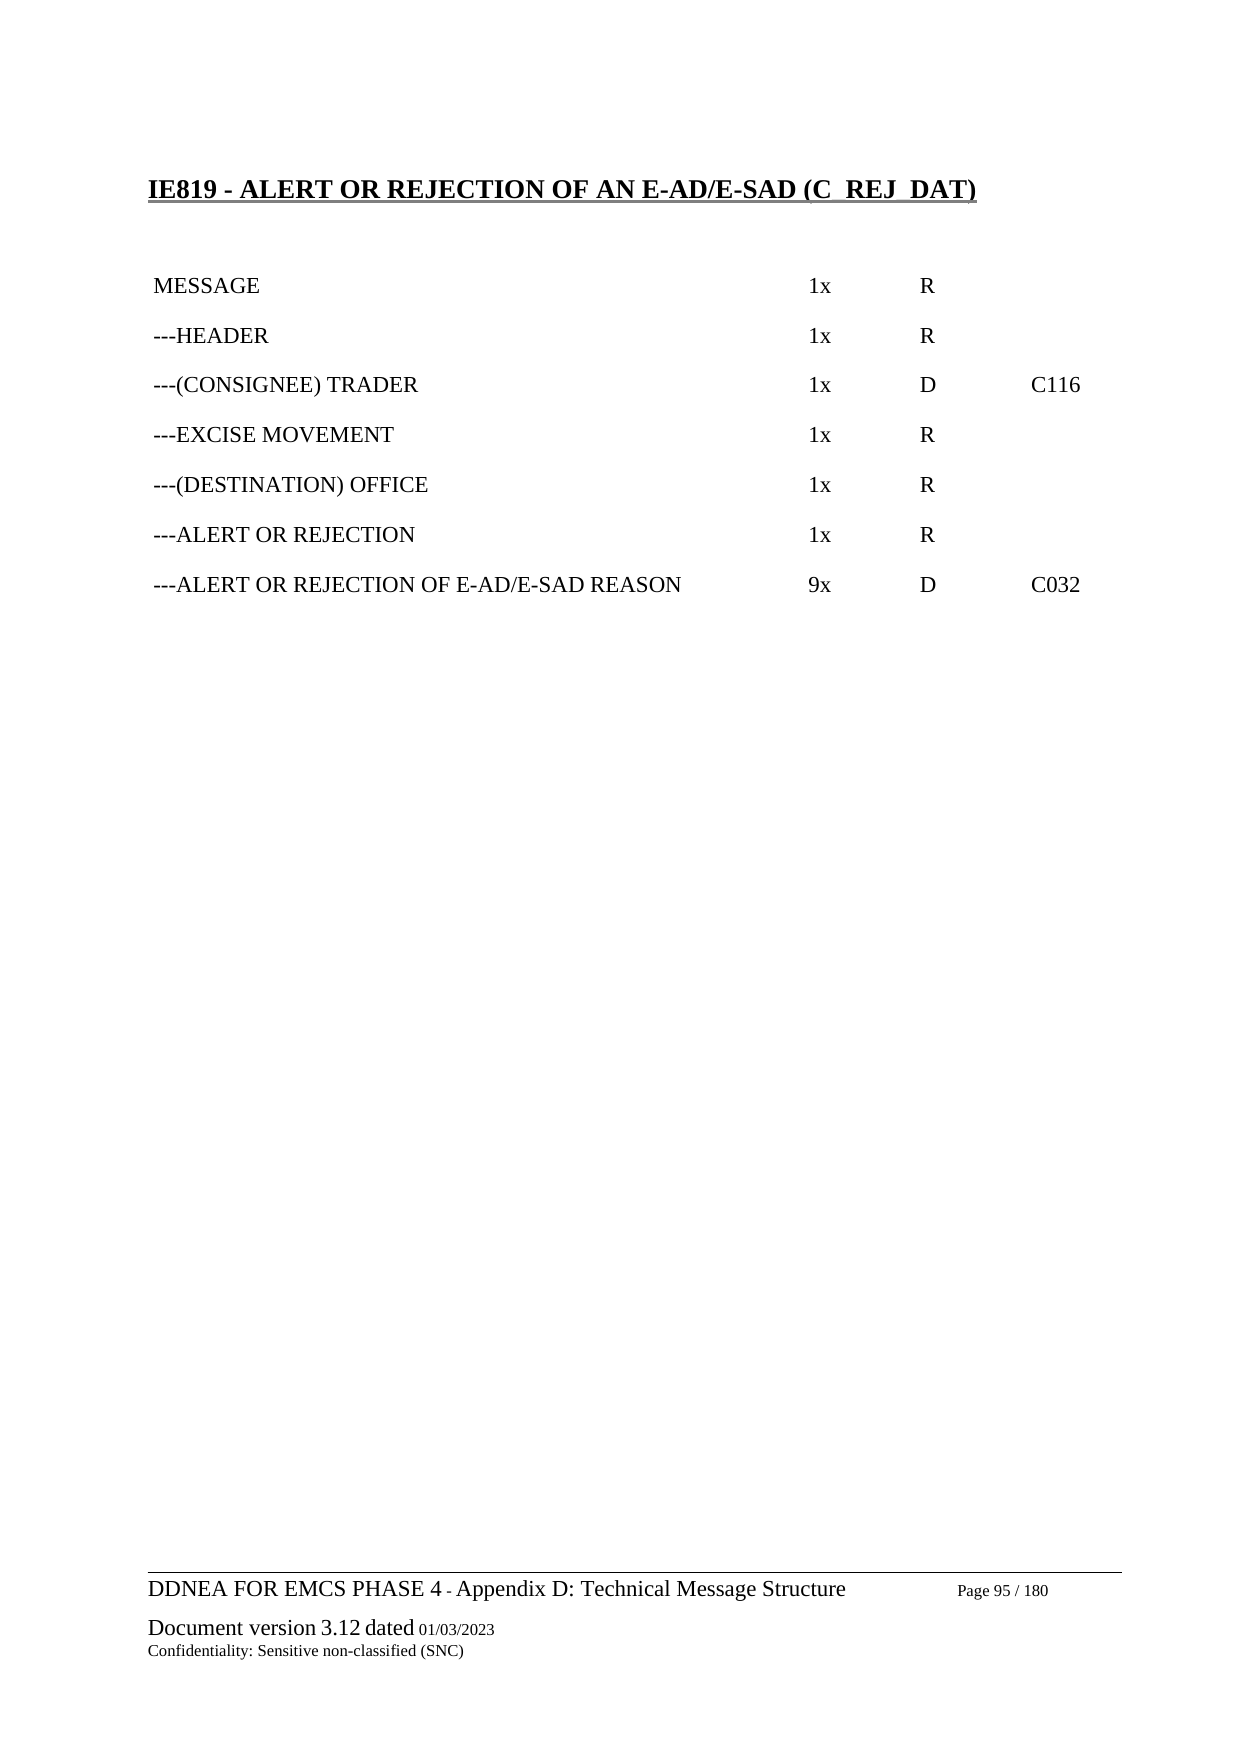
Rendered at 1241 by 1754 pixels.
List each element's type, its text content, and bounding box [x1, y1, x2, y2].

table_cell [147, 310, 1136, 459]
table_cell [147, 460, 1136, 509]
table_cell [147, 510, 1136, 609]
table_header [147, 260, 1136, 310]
subtitle IE819 - ALERT OR REJECTION OF AN E-AD/E-SAD (C_REJ_DAT) [148, 173, 1122, 204]
